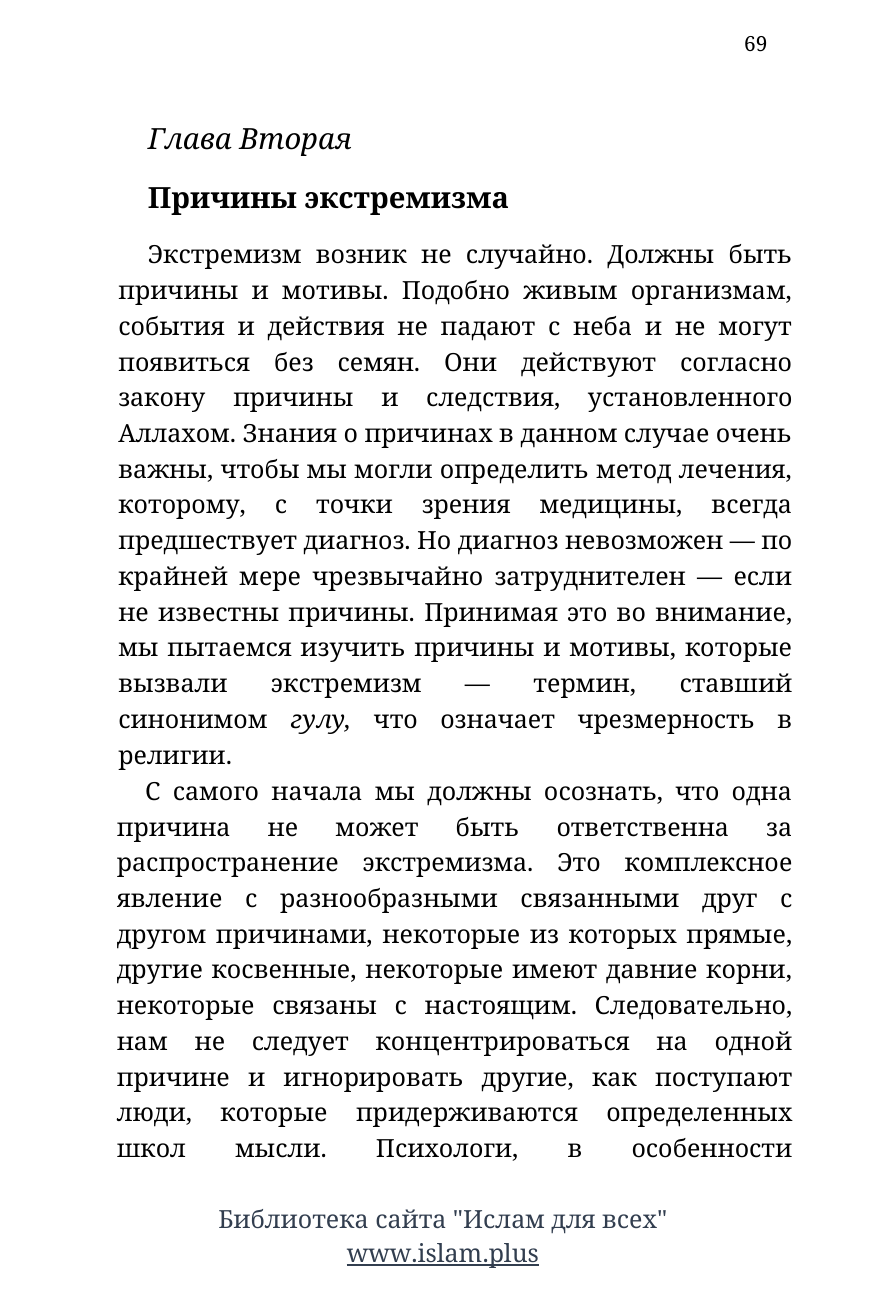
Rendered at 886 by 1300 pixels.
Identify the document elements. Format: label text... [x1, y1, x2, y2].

text Причины экстремизма [118, 178, 797, 217]
text Глава Вторая [118, 118, 797, 158]
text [117, 773, 793, 1165]
text Экстремизм возник не случайно. Должны быть причины и мотивы. Подобно живым организмам, события и действия не падают с неба и не могут появиться без семян. Они действуют согласно закону причины и следствия, установленного Аллахом. Знания о причинах в данном случае очень важны, чтобы мы могли определить метод лечения, которому, с точки зрения медицины, всегда предшествует диагноз. Но диагноз невозможен ― по крайней мере чрезвычайно затруднителен ― если не известны причины. Принимая это во внимание, мы пытаемся изучить причины и мотивы, которые вызвали экстремизм ― термин, ставший синонимом гулу, что означает чрезмерность в религии. [118, 237, 793, 771]
